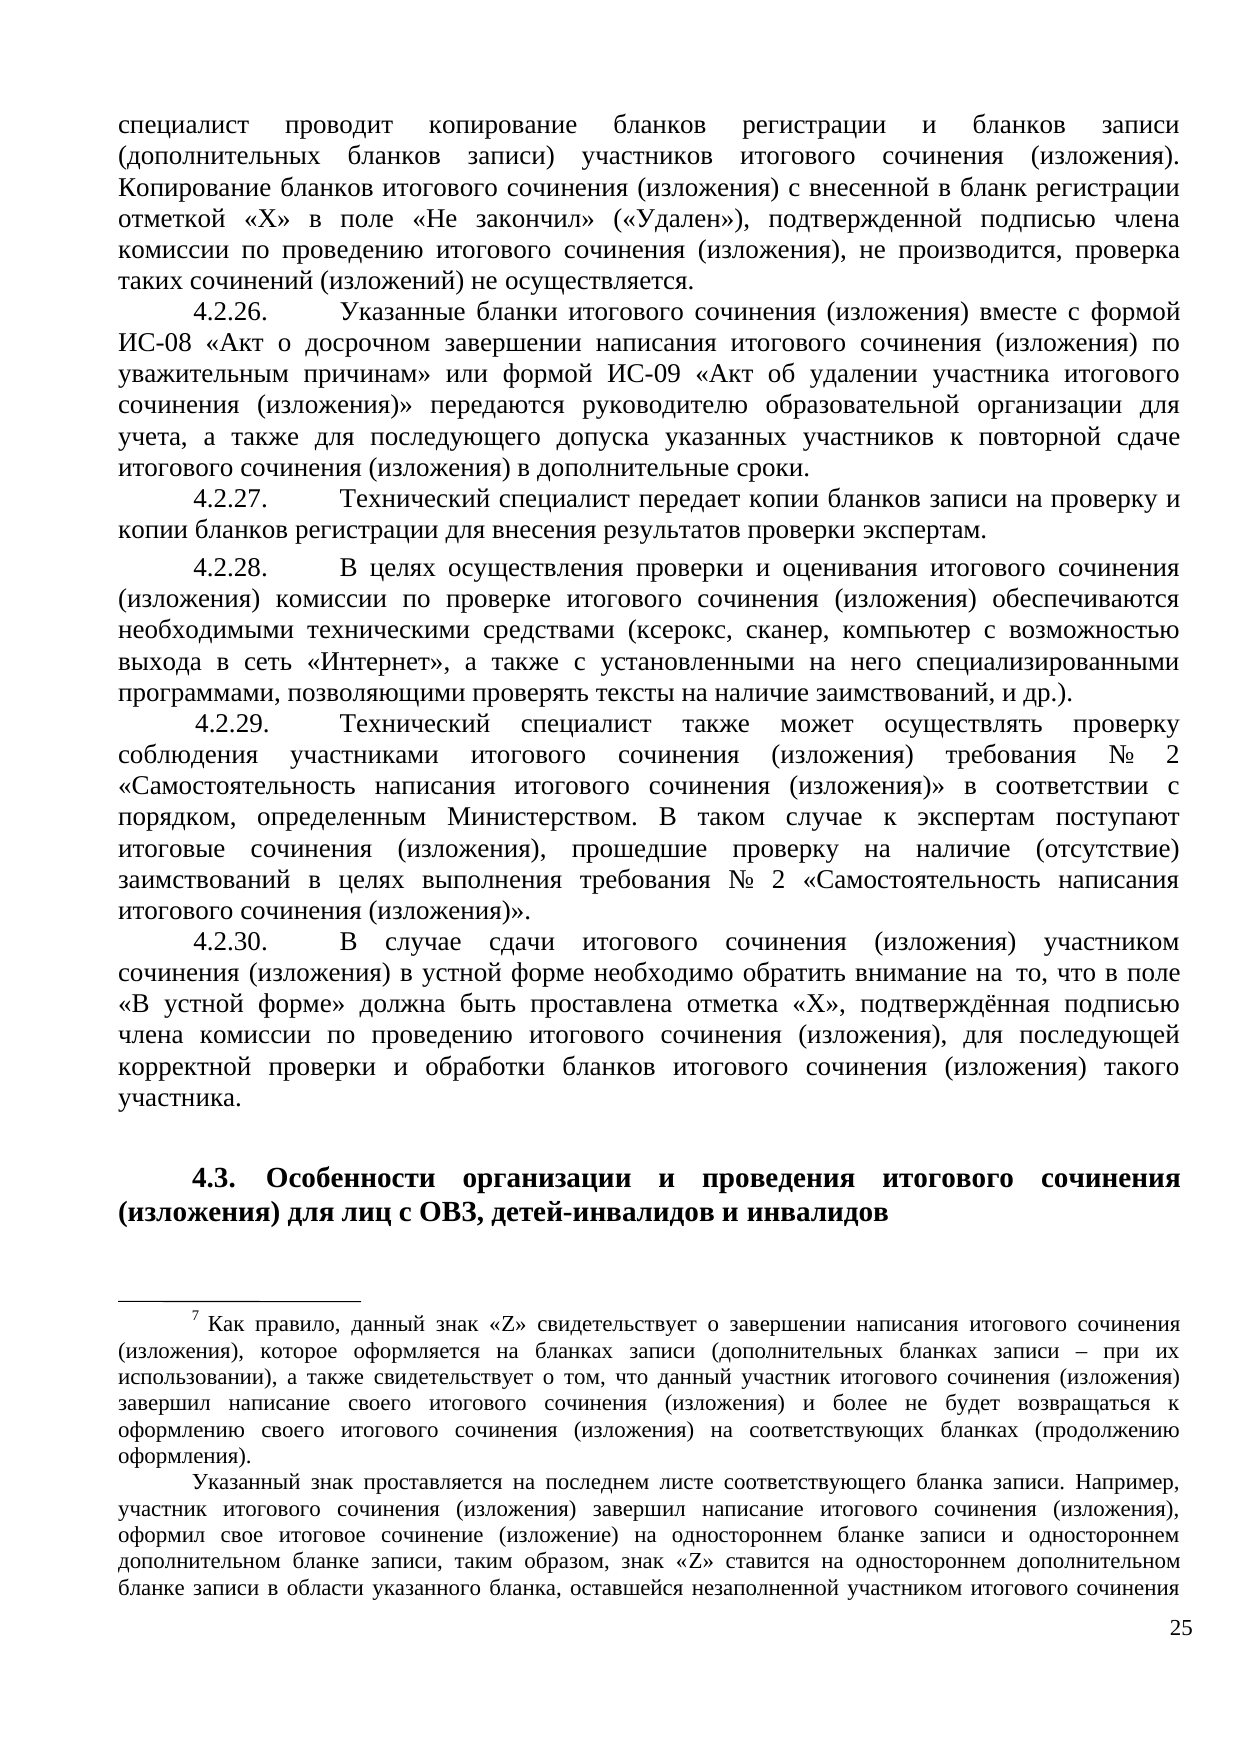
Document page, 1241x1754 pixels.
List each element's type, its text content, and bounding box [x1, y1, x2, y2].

list В целях осуществления проверки и оценивания итогового сочинения (изложения) комиссии по проверке итогового сочинения (изложения) обеспечиваются необходимыми техническими средствами (ксерокс, сканер, компьютер с возможностью выхода в сеть «Интернет», а также с установленными на него специализированными программами, позволяющими проверять тексты на наличие заимствований, и др.). [118, 551, 1181, 707]
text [118, 1468, 1181, 1600]
list В случае сдачи итогового сочинения (изложения) участником сочинения (изложения) в устной форме необходимо обратить внимание на то, что в поле «В устной форме» должна быть проставлена отметка «Х», подтверждённая подписью члена комиссии по проведению итогового сочинения (изложения), для последующей корректной проверки и обработки бланков итогового сочинения (изложения) такого участника. [118, 925, 1181, 1112]
text 7 Как правило, данный знак «Z» свидетельствует о завершении написания итогового сочинения (изложения), которое оформляется на бланках записи (дополнительных бланках записи – при их использовании), а также свидетельствует о том, что данный участник итогового сочинения (изложения) завершил написание своего итогового сочинения (изложения) и более не будет возвращаться к оформлению своего итогового сочинения (изложения) на соответствующих бланках (продолжению оформления). [118, 1300, 1182, 1468]
list Технический специалист также может осуществлять проверку соблюдения участниками итогового сочинения (изложения) требования № 2 «Самостоятельность написания итогового сочинения (изложения)» в соответствии с порядком, определенным Министерством. В таком случае к экспертам поступают итоговые сочинения (изложения), прошедшие проверку на наличие (отсутствие) заимствований в целях выполнения требования № 2 «Самостоятельность написания итогового сочинения (изложения)». [118, 707, 1181, 925]
list Указанные бланки итогового сочинения (изложения) вместе с формой ИС-08 «Акт о досрочном завершении написания итогового сочинения (изложения) по уважительным причинам» или формой ИС-09 «Акт об удалении участника итогового сочинения (изложения)» передаются руководителю образовательной организации для учета, а также для последующего допуска указанных участников к повторной сдаче итогового сочинения (изложения) в дополнительные сроки. [118, 295, 1181, 482]
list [118, 108, 1181, 295]
subtitle Особенности организации и проведения итогового сочинения (изложения) для лиц с ОВЗ, детей-инвалидов и инвалидов [118, 1160, 1181, 1227]
list Технический специалист передает копии бланков записи на проверку и копии бланков регистрации для внесения результатов проверки экспертам. [118, 482, 1181, 544]
